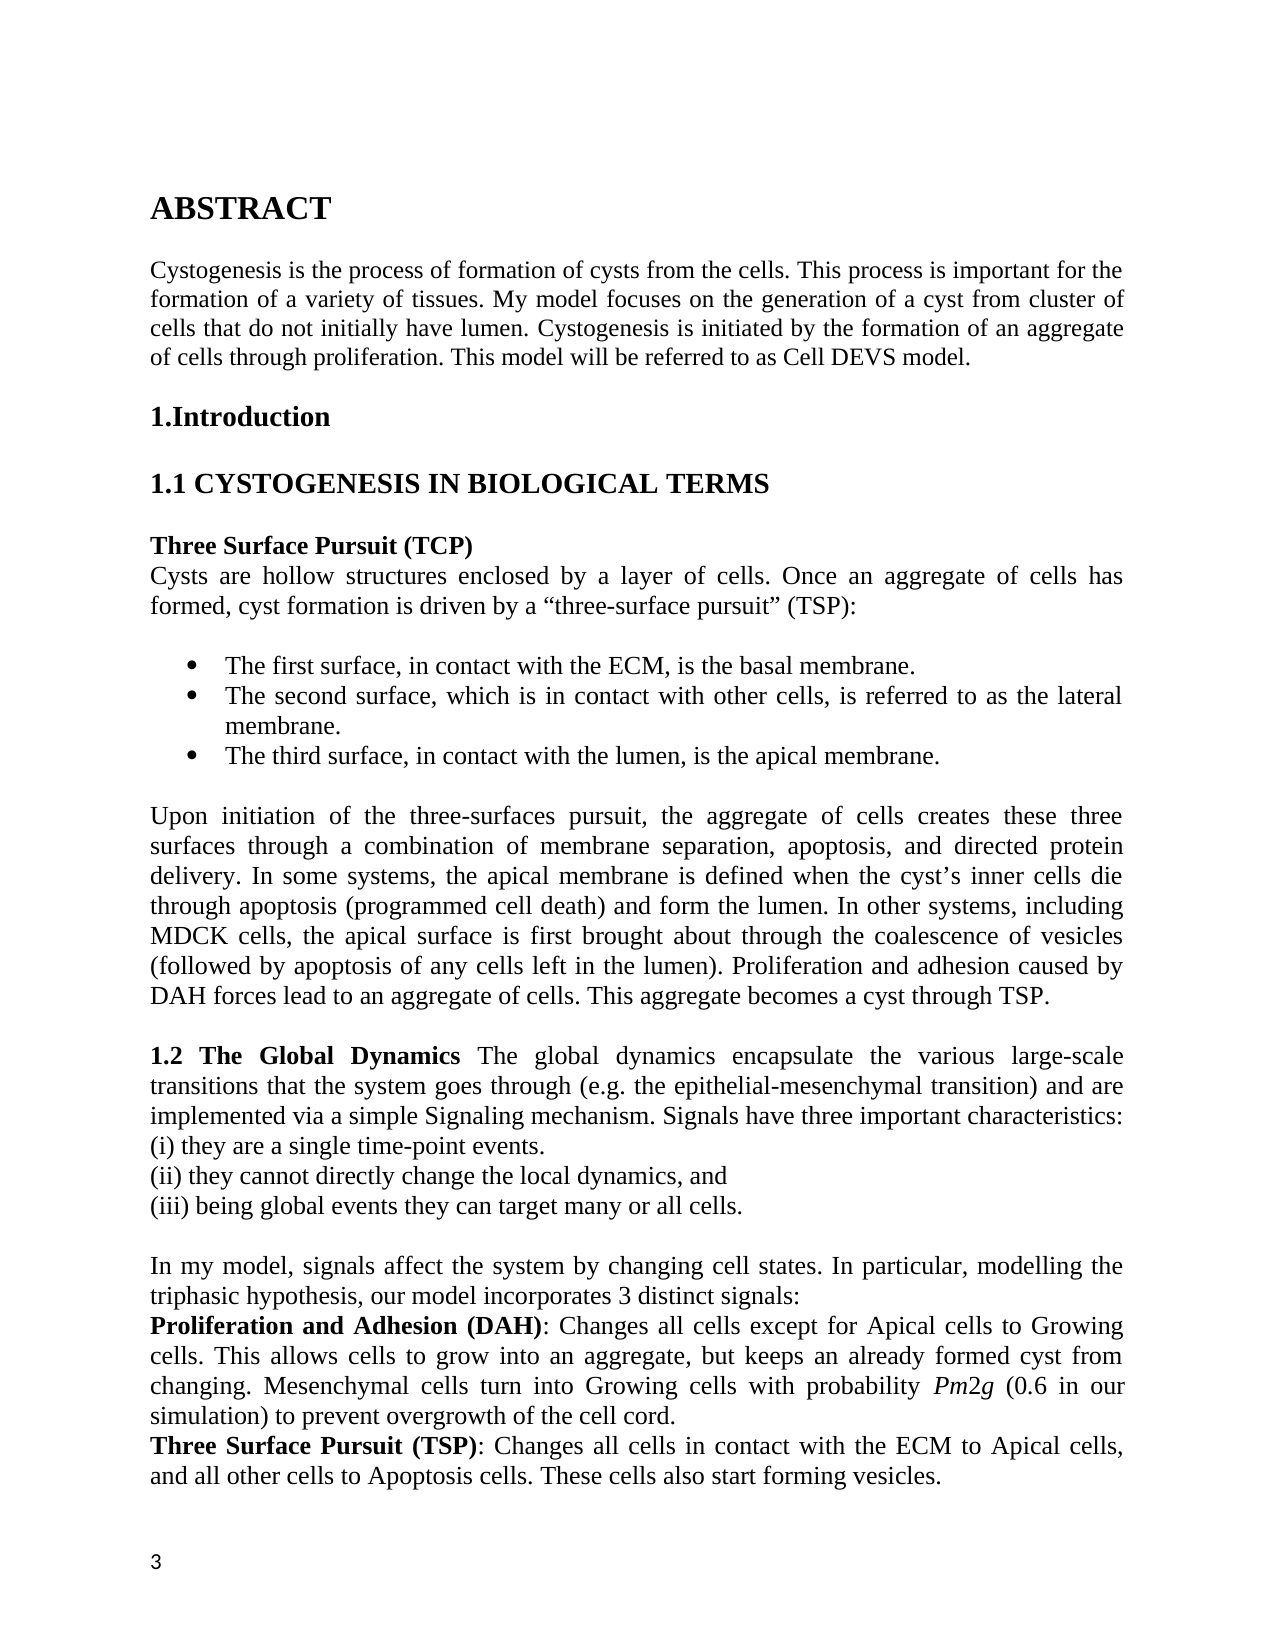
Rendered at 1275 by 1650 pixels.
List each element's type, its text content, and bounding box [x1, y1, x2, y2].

title The first surface, in contact with the ECM, is the basal membrane. [187, 650, 1125, 680]
title ABSTRACT [150, 188, 1125, 227]
title Proliferation and Adhesion (DAH): Changes all cells except for Apical cells to Growing cells. This allows cells to grow into an aggregate, but keeps an already formed cyst from changing. Mesenchymal cells turn into Growing cells with probability Pm2g (0.6 in our simulation) to prevent overgrowth of the cell cord. [150, 1310, 1125, 1430]
title Cystogenesis is the process of formation of cysts from the cells. This process is important for the formation of a variety of tissues. My model focuses on the generation of a cyst from cluster of cells that do not initially have lumen. Cystogenesis is initiated by the formation of an aggregate of cells through proliferation. This model will be referred to as Cell DEVS model. [150, 255, 1125, 370]
title The third surface, in contact with the lumen, is the apical membrane. [187, 740, 1125, 770]
title In my model, signals affect the system by changing cell states. In particular, modelling the triphasic hypothesis, our model incorporates 3 distinct signals: [150, 1250, 1125, 1310]
title (ii) they cannot directly change the local dynamics, and [150, 1160, 1125, 1190]
title Three Surface Pursuit (TCP) [150, 530, 1125, 560]
title Cysts are hollow structures enclosed by a layer of cells. Once an aggregate of cells has formed, cyst formation is driven by a “three-surface pursuit” (TSP): [150, 560, 1125, 620]
title 1.2 The Global Dynamics The global dynamics encapsulate the various large-scale transitions that the system goes through (e.g. the epithelial-mesenchymal transition) and are implemented via a simple Signaling mechanism. Signals have three important characteristics: [150, 1040, 1125, 1130]
title 1.1 CYSTOGENESIS IN BIOLOGICAL TERMS [150, 466, 1125, 500]
title 1.Introduction [150, 399, 1125, 433]
title The second surface, which is in contact with other cells, is referred to as the lateral membrane. [187, 680, 1125, 740]
title Three Surface Pursuit (TSP): Changes all cells in contact with the ECM to Apical cells, and all other cells to Apoptosis cells. These cells also start forming vesicles. [150, 1430, 1125, 1490]
title Upon initiation of the three-surfaces pursuit, the aggregate of cells creates these three surfaces through a combination of membrane separation, apoptosis, and directed protein delivery. In some systems, the apical membrane is defined when the cyst’s inner cells die through apoptosis (programmed cell death) and form the lumen. In other systems, including MDCK cells, the apical surface is first brought about through the coalescence of vesicles (followed by apoptosis of any cells left in the lumen). Proliferation and adhesion caused by DAH forces lead to an aggregate of cells. This aggregate becomes a cyst through TSP. [150, 800, 1125, 1010]
title (i) they are a single time-point events. [150, 1130, 1125, 1160]
title (iii) being global events they can target many or all cells. [150, 1190, 1125, 1220]
